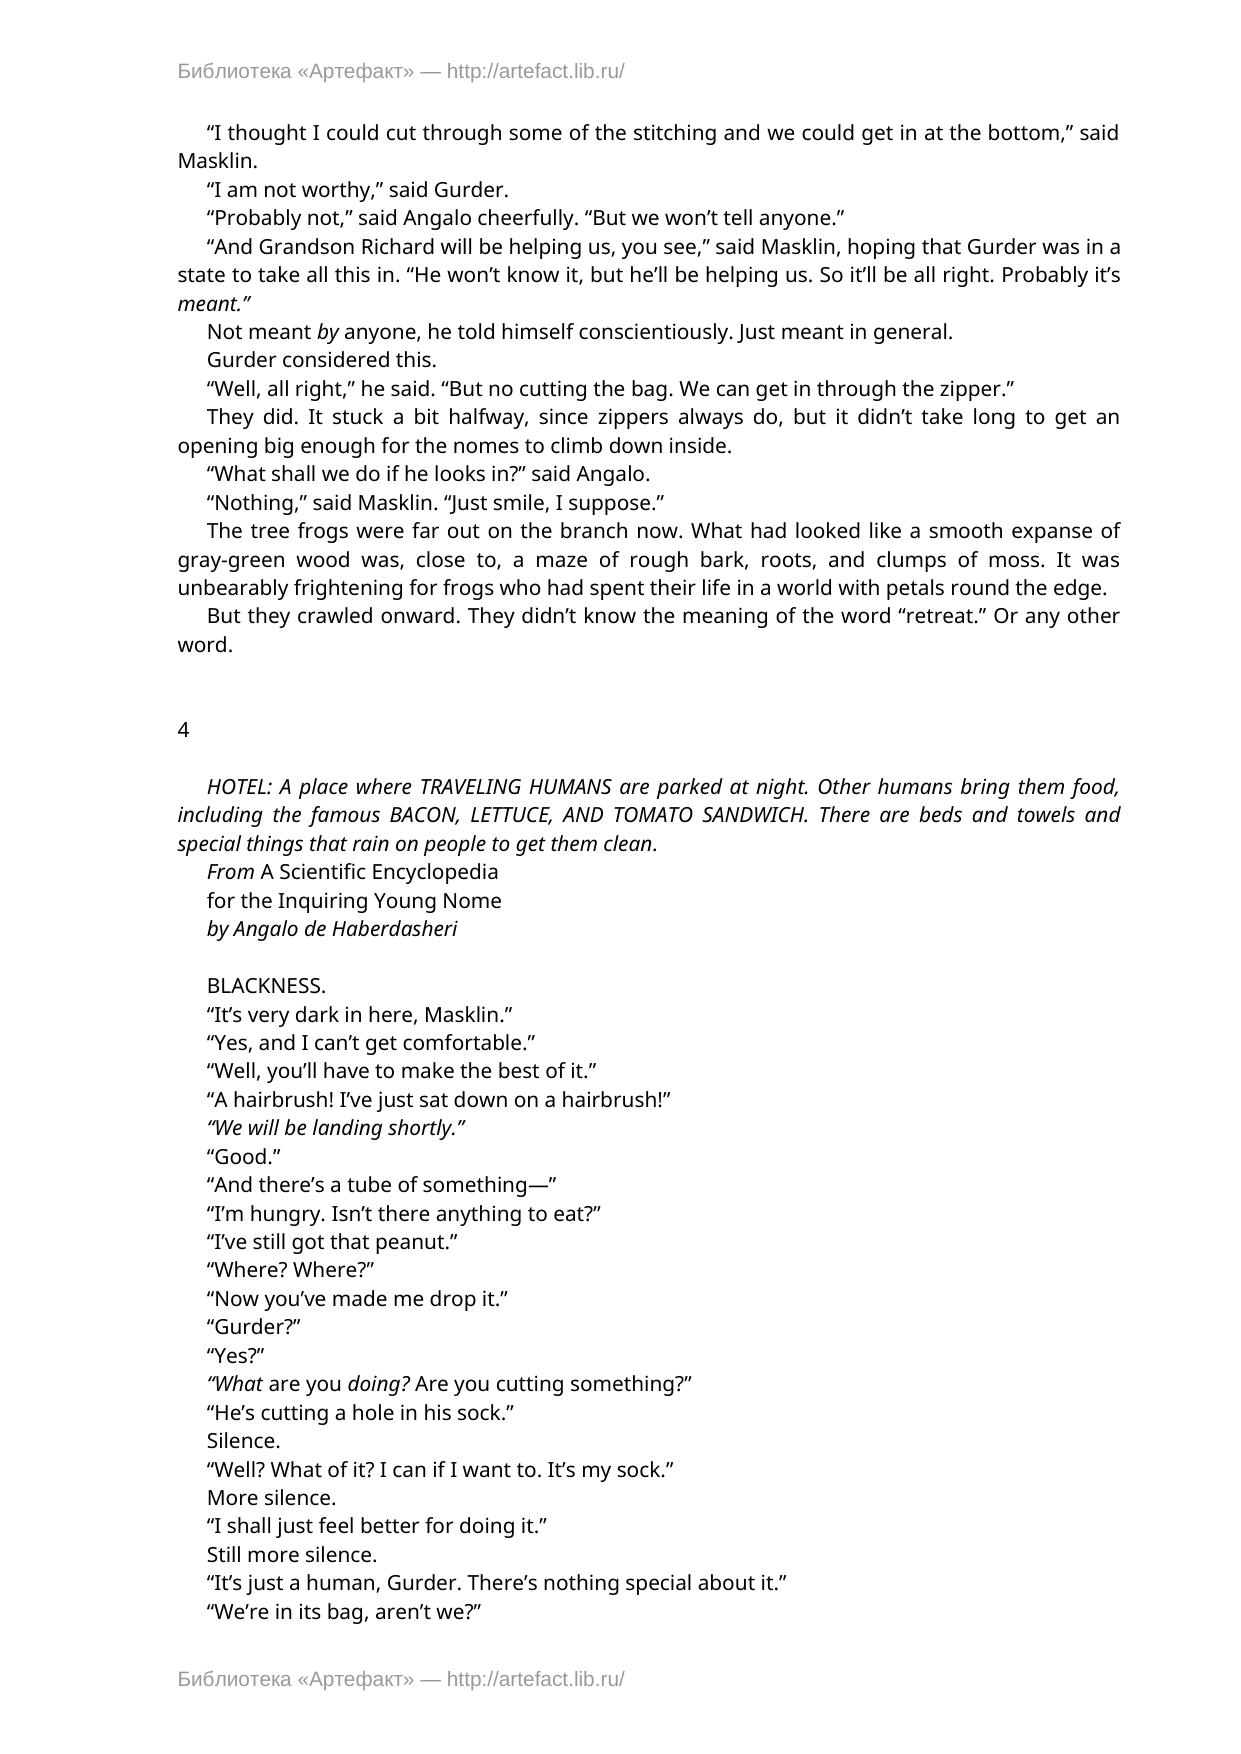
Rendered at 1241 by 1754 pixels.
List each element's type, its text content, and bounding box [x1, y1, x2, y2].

text HOTEL: A place where TRAVELING HUMANS are parked at night. Other humans bring them food, including the famous BACON, LETTUCE, AND TOMATO SANDWICH. There are beds and towels and special things that rain on people to get them clean. [177, 772, 1122, 857]
text But they crawled onward. They didn’t know the meaning of the word “retreat.” Or any other word. [177, 602, 1122, 658]
text Still more silence. [177, 1540, 1122, 1568]
text “It’s very dark in here, Masklin.” [177, 1000, 1122, 1028]
text “He’s cutting a hole in his sock.” [177, 1398, 1122, 1426]
text “Yes?” [177, 1341, 1122, 1369]
subtitle 4 [177, 715, 1122, 744]
text “I thought I could cut through some of the stitching and we could get in at the bottom,” said Masklin. [177, 118, 1122, 175]
text More silence. [177, 1483, 1122, 1512]
text “What are you doing? Are you cutting something?” [177, 1369, 1122, 1398]
text “We’re in its bag, aren’t we?” [177, 1597, 1122, 1625]
text “I’ve still got that peanut.” [177, 1227, 1122, 1256]
text “Where? Where?” [177, 1256, 1122, 1284]
text “A hairbrush! I’ve just sat down on a hairbrush!” [177, 1085, 1122, 1113]
text “Now you’ve made me drop it.” [177, 1284, 1122, 1312]
text Not meant by anyone, he told himself conscientiously. Just meant in general. [177, 317, 1122, 346]
text “It’s just a human, Gurder. There’s nothing special about it.” [177, 1568, 1122, 1597]
text “And Grandson Richard will be helping us, you see,” said Masklin, hoping that Gurder was in a state to take all this in. “He won’t know it, but he’ll be helping us. So it’ll be all right. Probably it’s meant.” [177, 232, 1122, 317]
text for the Inquiring Young Nome [177, 886, 1122, 914]
text BLACKNESS. [177, 971, 1122, 1000]
text The tree frogs were far out on the branch now. What had looked like a smooth expanse of gray-green wood was, close to, a maze of rough bark, roots, and clumps of moss. It was unbearably frightening for frogs who had spent their life in a world with petals round the edge. [177, 516, 1122, 602]
text Silence. [177, 1426, 1122, 1455]
text “I am not worthy,” said Gurder. [177, 175, 1122, 203]
text They did. It stuck a bit halfway, since zippers always do, but it didn’t take long to get an opening big enough for the nomes to climb down inside. [177, 402, 1122, 459]
text “Well? What of it? I can if I want to. It’s my sock.” [177, 1455, 1122, 1483]
text “Nothing,” said Masklin. “Just smile, I suppose.” [177, 488, 1122, 516]
text “I’m hungry. Isn’t there anything to eat?” [177, 1199, 1122, 1227]
text “We will be landing shortly.” [177, 1113, 1122, 1142]
text by Angalo de Haberdasheri [177, 914, 1122, 943]
text “Good.” [177, 1142, 1122, 1170]
text From A Scientific Encyclopedia [177, 857, 1122, 886]
text “Well, all right,” he said. “But no cutting the bag. We can get in through the zipper.” [177, 374, 1122, 402]
text “Probably not,” said Angalo cheerfully. “But we won’t tell anyone.” [177, 203, 1122, 232]
text “And there’s a tube of something—” [177, 1170, 1122, 1199]
text “I shall just feel better for doing it.” [177, 1512, 1122, 1540]
text “Yes, and I can’t get comfortable.” [177, 1028, 1122, 1057]
text “What shall we do if he looks in?” said Angalo. [177, 459, 1122, 488]
text Gurder considered this. [177, 346, 1122, 374]
text “Well, you’ll have to make the best of it.” [177, 1057, 1122, 1085]
text “Gurder?” [177, 1312, 1122, 1341]
